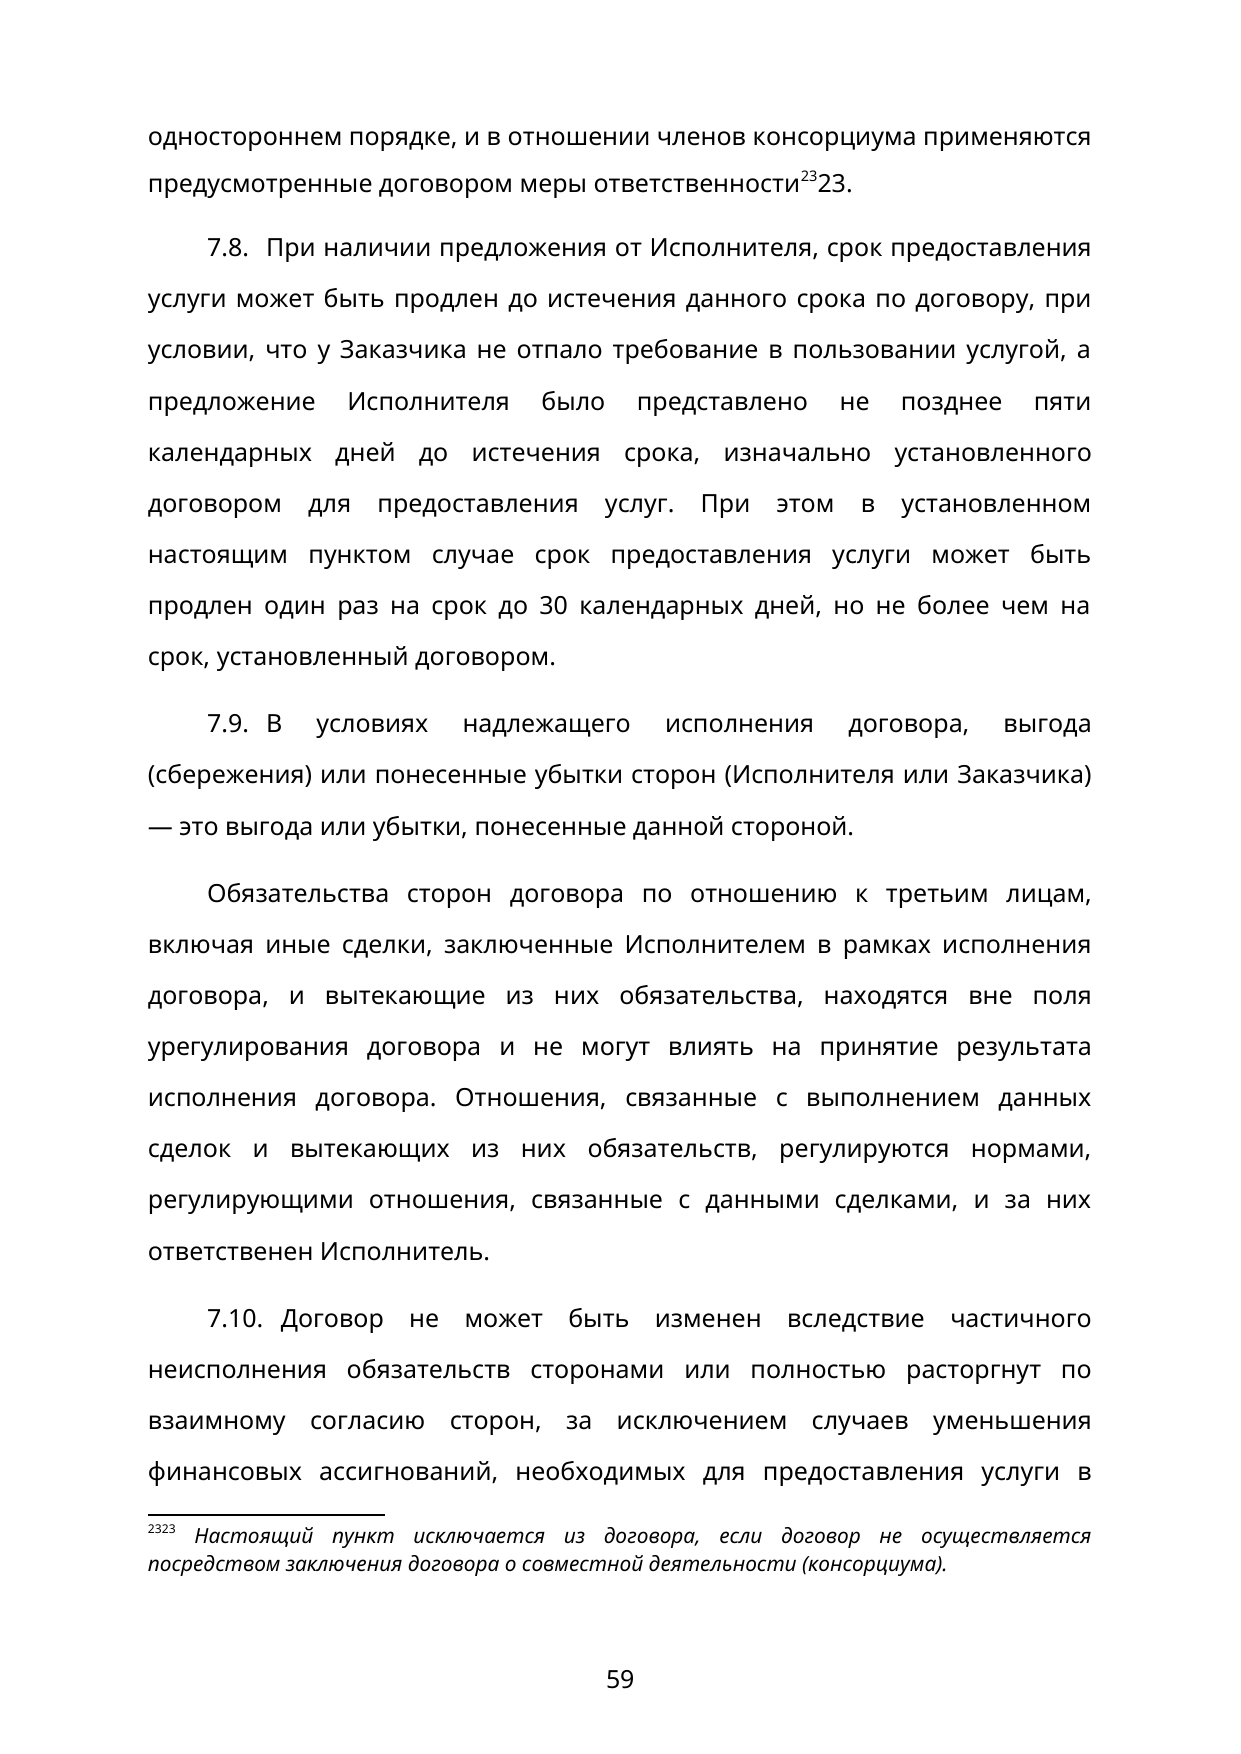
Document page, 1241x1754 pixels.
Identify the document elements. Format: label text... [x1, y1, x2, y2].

text Обязательства сторон договора по отношению к третьим лицам, включая иные сделки, заключенные Исполнителем в рамках исполнения договора, и вытекающие из них обязательства, находятся вне поля урегулирования договора и не могут влиять на принятие результата исполнения договора. Отношения, связанные с выполнением данных сделок и вытекающих из них обязательств, регулируются нормами, регулирующими отношения, связанные с данными сделками, и за них ответственен Исполнитель. [148, 876, 1092, 1267]
text 7.9. В условиях надлежащего исполнения договора, выгода (сбережения) или понесенные убытки сторон (Исполнителя или Заказчика) — это выгода или убытки, понесенные данной стороной. [148, 706, 1092, 842]
text 7.8. При наличии предложения от Исполнителя, срок предоставления услуги может быть продлен до истечения данного срока по договору, при условии, что у Заказчика не отпало требование в пользовании услугой, а предложение Исполнителя было представлено не позднее пяти календарных дней до истечения срока, изначально установленного договором для предоставления услуг. При этом в установленном настоящим пунктом случае срок предоставления услуги может быть продлен один раз на срок до 30 календарных дней, но не более чем на срок, установленный договором. [148, 230, 1092, 672]
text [148, 118, 1092, 200]
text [148, 1301, 1092, 1488]
